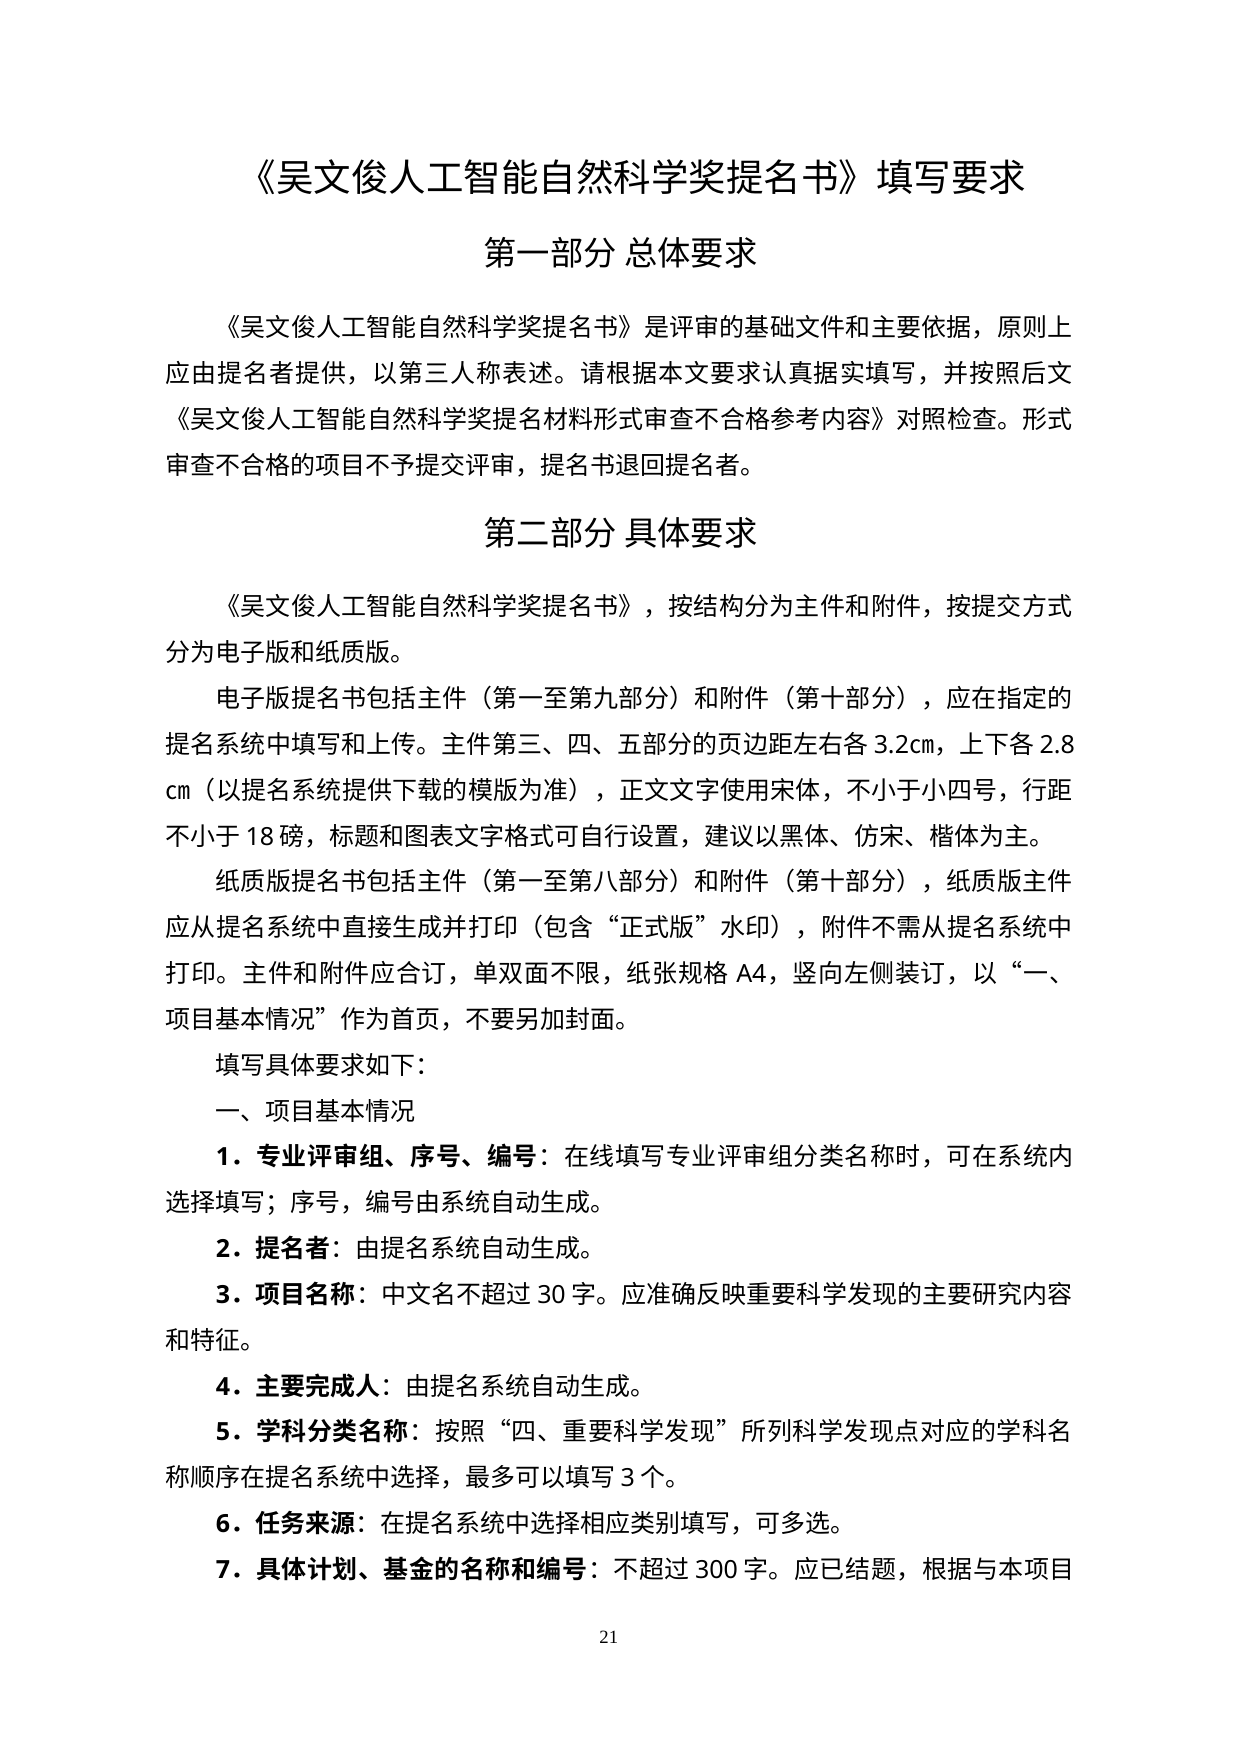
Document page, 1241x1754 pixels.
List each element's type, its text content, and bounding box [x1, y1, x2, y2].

text 纸质版提名书包括主件（第一至第八部分）和附件（第十部分），纸质版主件应从提名系统中直接生成并打印（包含“正式版”水印），附件不需从提名系统中打印。主件和附件应合订，单双面不限，纸张规格A4，竖向左侧装订，以“一、项目基本情况”作为首页，不要另加封面。 [165, 854, 1075, 1037]
text 5．学科分类名称：按照“四、重要科学发现”所列科学发现点对应的学科名称顺序在提名系统中选择，最多可以填写3个。 [165, 1404, 1075, 1496]
text 1．专业评审组、序号、编号：在线填写专业评审组分类名称时，可在系统内选择填写；序号，编号由系统自动生成。 [165, 1129, 1075, 1221]
text 一、项目基本情况 [165, 1083, 1075, 1129]
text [165, 1542, 1075, 1587]
text 填写具体要求如下： [165, 1037, 1075, 1083]
text 2．提名者：由提名系统自动生成。 [165, 1221, 1075, 1267]
text 第二部分 具体要求 [165, 508, 1075, 554]
text 3．项目名称：中文名不超过30字。应准确反映重要科学发现的主要研究内容和特征。 [165, 1267, 1075, 1358]
text 《吴文俊人工智能自然科学奖提名书》是评审的基础文件和主要依据，原则上应由提名者提供，以第三人称表述。请根据本文要求认真据实填写，并按照后文《吴文俊人工智能自然科学奖提名材料形式审查不合格参考内容》对照检查。形式审查不合格的项目不予提交评审，提名书退回提名者。 [165, 300, 1075, 483]
text 第一部分 总体要求 [165, 229, 1075, 275]
text 《吴文俊人工智能自然科学奖提名书》填写要求 [190, 148, 1075, 202]
text 4．主要完成人：由提名系统自动生成。 [165, 1358, 1075, 1404]
text 6．任务来源：在提名系统中选择相应类别填写，可多选。 [165, 1496, 1075, 1542]
text 《吴文俊人工智能自然科学奖提名书》，按结构分为主件和附件，按提交方式分为电子版和纸质版。 [165, 579, 1075, 671]
text 电子版提名书包括主件（第一至第九部分）和附件（第十部分），应在指定的提名系统中填写和上传。主件第三、四、五部分的页边距左右各3.2㎝，上下各2.8㎝（以提名系统提供下载的模版为准），正文文字使用宋体，不小于小四号，行距不小于18磅，标题和图表文字格式可自行设置，建议以黑体、仿宋、楷体为主。 [165, 671, 1075, 854]
